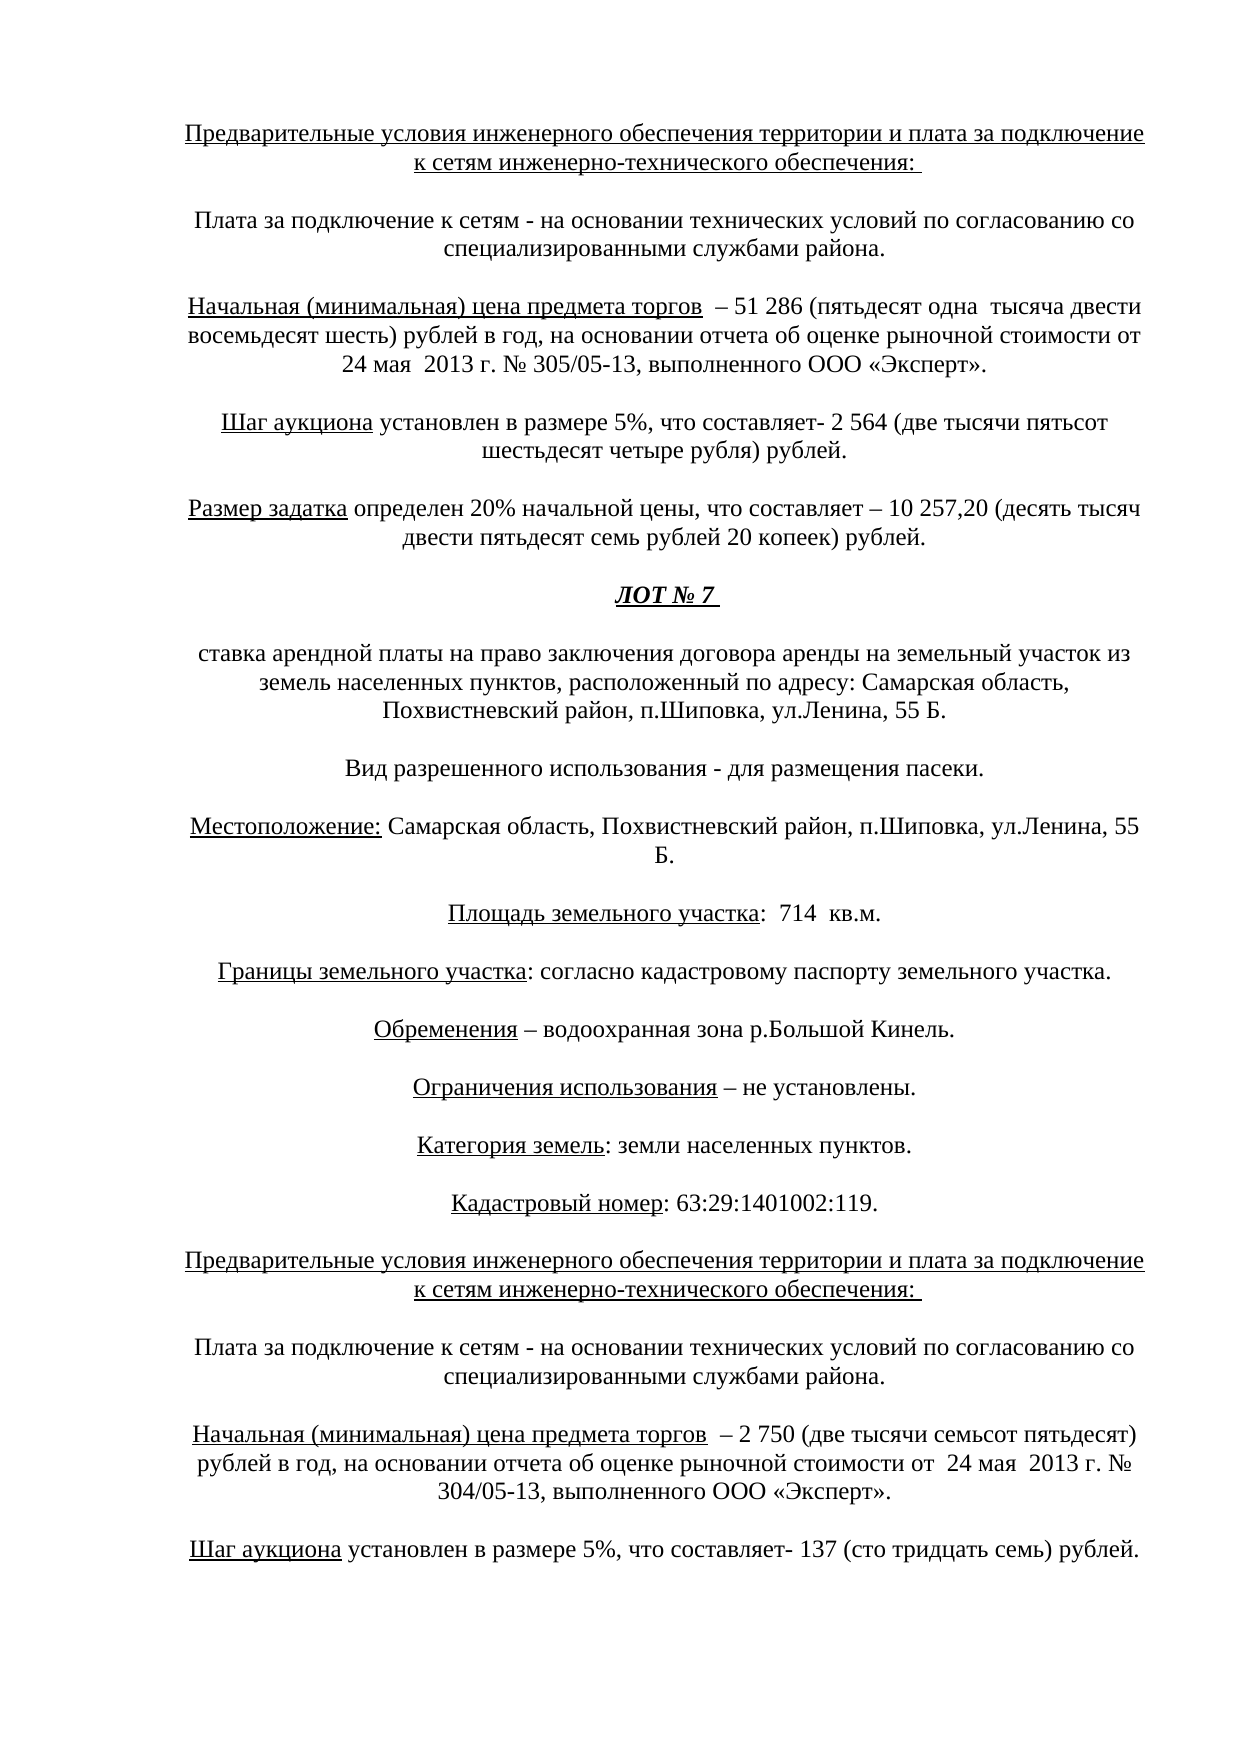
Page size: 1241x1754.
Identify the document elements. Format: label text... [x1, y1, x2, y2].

text Площадь земельного участка: 714 кв.м. [177, 898, 1152, 927]
text Границы земельного участка: согласно кадастровому паспорту земельного участка. [177, 956, 1152, 985]
text Ограничения использования – не установлены. [177, 1072, 1152, 1101]
text Размер задатка определен 20% начальной цены, что составляет – 10 257,20 (десять тысяч двести пятьдесят семь рублей 20 копеек) рублей. [177, 493, 1152, 551]
text Шаг аукциона установлен в размере 5%, что составляет- 2 564 (две тысячи пятьсот шестьдесят четыре рубля) рублей. [177, 407, 1152, 464]
text Предварительные условия инженерного обеспечения территории и плата за подключение к сетям инженерно-технического обеспечения: [177, 1246, 1152, 1303]
text Плата за подключение к сетям - на основании технических условий по согласованию со специализированными службами района. [177, 1332, 1152, 1390]
text Плата за подключение к сетям - на основании технических условий по согласованию со специализированными службами района. [177, 205, 1152, 262]
text Предварительные условия инженерного обеспечения территории и плата за подключение к сетям инженерно-технического обеспечения: [177, 118, 1152, 176]
text Вид разрешенного использования - для размещения пасеки. [177, 753, 1152, 782]
text ЛОТ № 7 [177, 580, 1152, 609]
text Обременения – водоохранная зона р.Большой Кинель. [177, 1014, 1152, 1043]
text Местоположение: Самарская область, Похвистневский район, п.Шиповка, ул.Ленина, 55 Б. [177, 811, 1152, 869]
text Начальная (минимальная) цена предмета торгов – 2 750 (две тысячи семьсот пятьдесят) рублей в год, на основании отчета об оценке рыночной стоимости от 24 мая 2013 г. № 304/05-13, выполненного ООО «Эксперт». [177, 1419, 1152, 1505]
text ставка арендной платы на право заключения договора аренды на земельный участок из земель населенных пунктов, расположенный по адресу: Самарская область, Похвистневский район, п.Шиповка, ул.Ленина, 55 Б. [177, 638, 1152, 724]
text Кадастровый номер: 63:29:1401002:119. [177, 1188, 1152, 1216]
text Начальная (минимальная) цена предмета торгов – 51 286 (пятьдесят одна тысяча двести восемьдесят шесть) рублей в год, на основании отчета об оценке рыночной стоимости от 24 мая 2013 г. № 305/05-13, выполненного ООО «Эксперт». [177, 291, 1152, 378]
text Шаг аукциона установлен в размере 5%, что составляет- 137 (сто тридцать семь) рублей. [177, 1534, 1152, 1563]
text Категория земель: земли населенных пунктов. [177, 1130, 1152, 1158]
